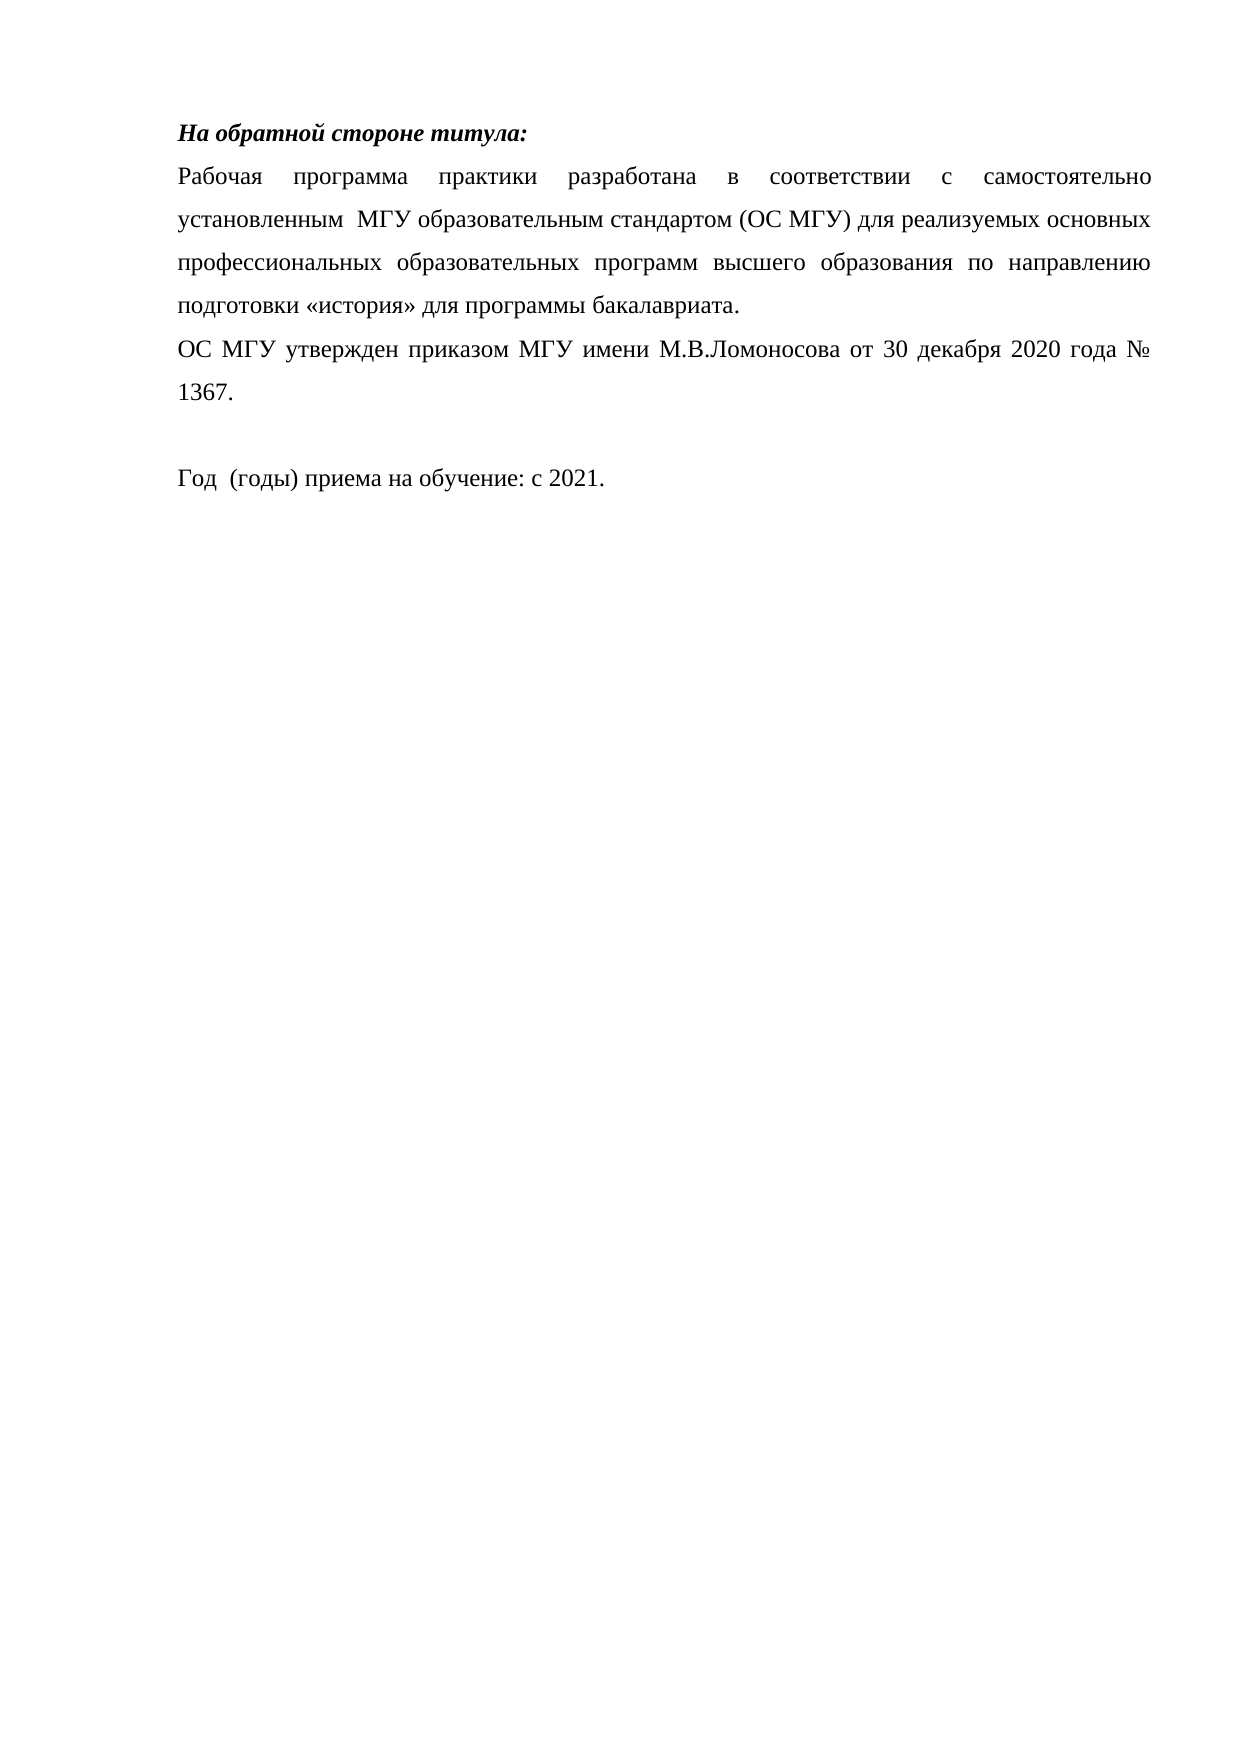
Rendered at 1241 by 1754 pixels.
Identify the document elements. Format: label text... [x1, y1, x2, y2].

text На обратной стороне титула: [177, 118, 1152, 147]
text Рабочая программа практики разработана в соответствии с самостоятельно установленным МГУ образовательным стандартом (ОС МГУ) для реализуемых основных профессиональных образовательных программ высшего образования по направлению подготовки «история» для программы бакалавриата. [177, 161, 1152, 319]
text ОС МГУ утвержден приказом МГУ имени М.В.Ломоносова от 30 декабря 2020 года № 1367. [177, 334, 1152, 406]
text Год (годы) приема на обучение: с 2021. [177, 463, 1152, 492]
